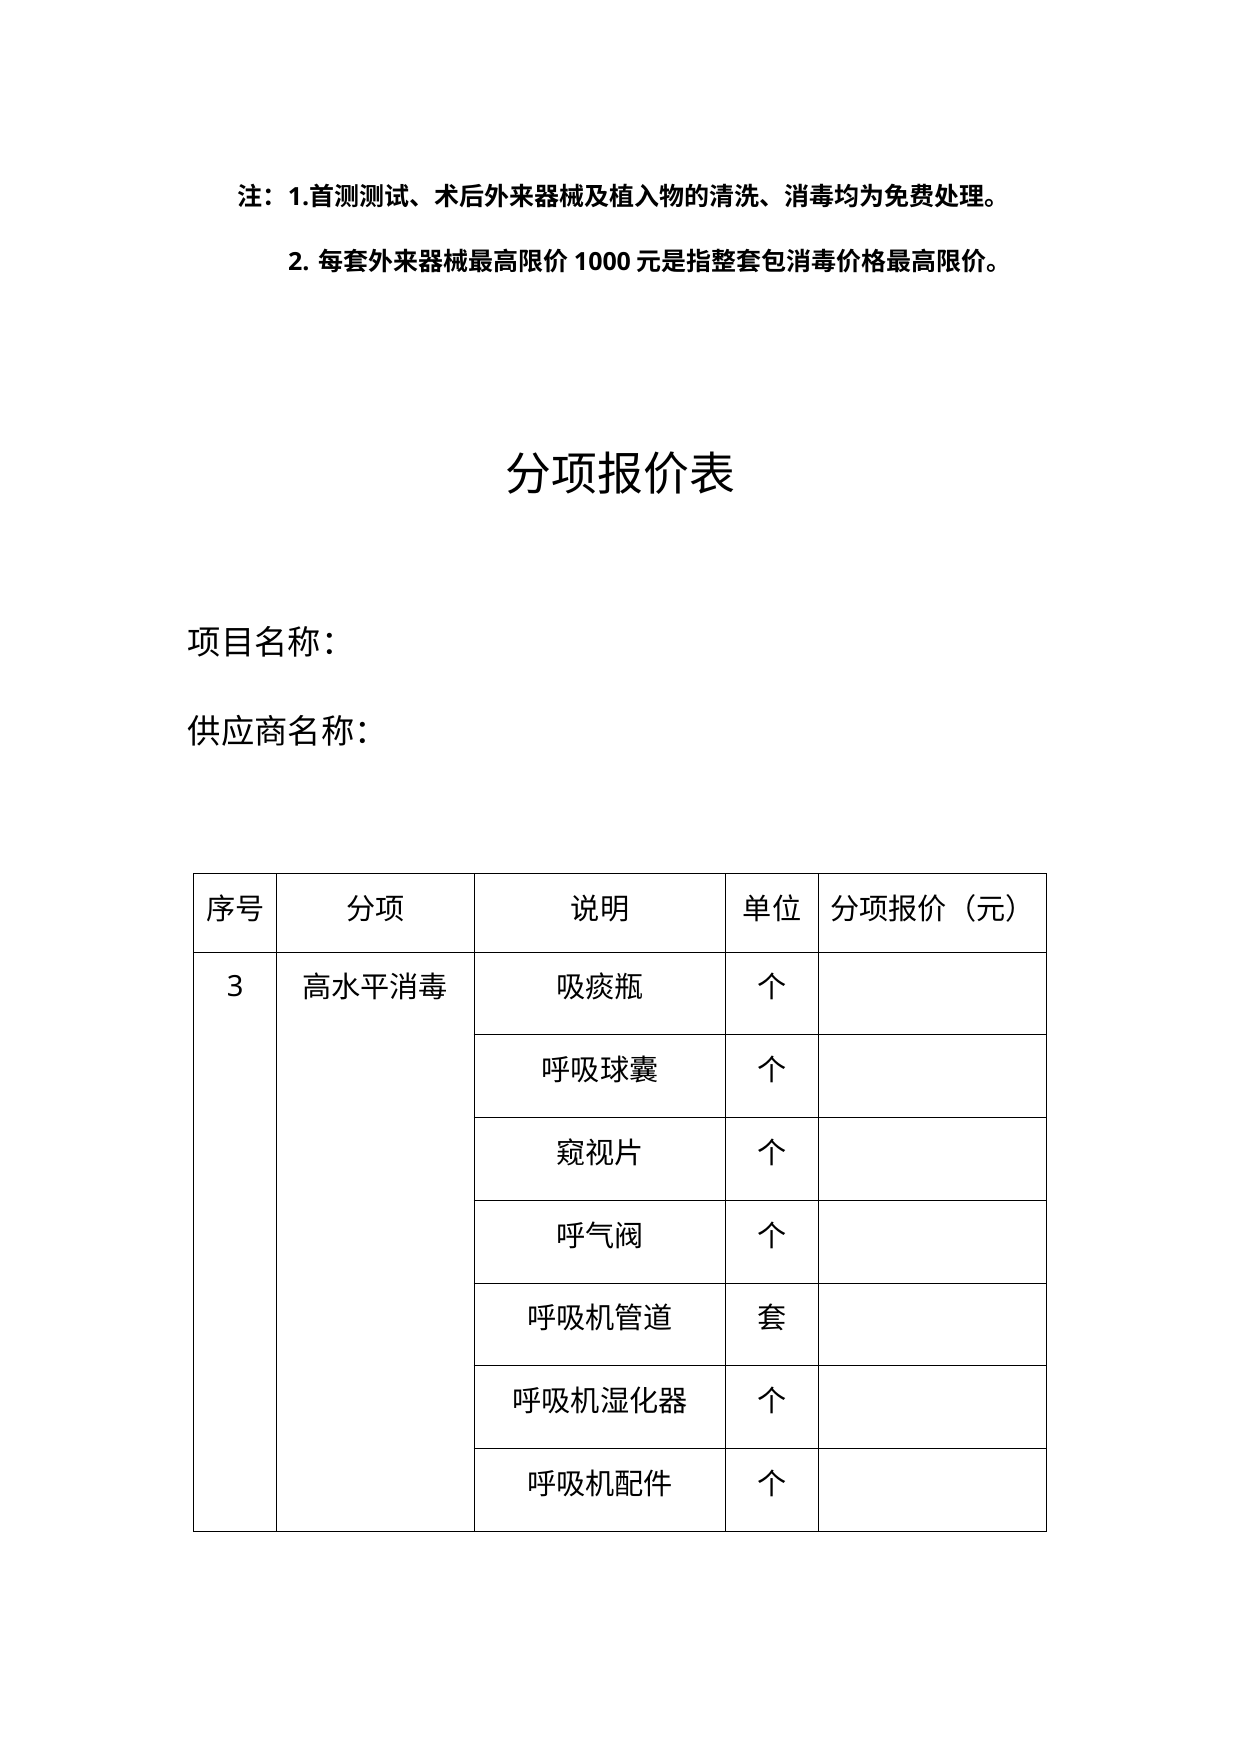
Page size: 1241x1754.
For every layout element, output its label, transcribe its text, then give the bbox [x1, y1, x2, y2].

table_cell 个 [726, 1118, 818, 1200]
table_cell 呼吸机配件 [475, 1449, 725, 1531]
list 每套外来器械最高限价1000元是指整套包消毒价格最高限价。 [187, 227, 1053, 292]
table_header 单位 [726, 874, 818, 952]
table_cell 呼吸机湿化器 [475, 1366, 725, 1448]
table_cell [819, 1118, 1046, 1200]
table_cell 3 [194, 953, 276, 1531]
table_cell 呼吸机管道 [475, 1284, 725, 1365]
table_header 序号 [194, 874, 276, 952]
text 项目名称： [187, 607, 1053, 672]
text 分项报价表 [187, 422, 1053, 519]
table_cell [819, 1366, 1046, 1448]
table_cell [819, 1284, 1046, 1365]
table_cell 个 [726, 1449, 818, 1531]
table_cell 吸痰瓶 [475, 953, 725, 1034]
table_cell 个 [726, 1366, 818, 1448]
table_header 分项 [277, 874, 474, 952]
table_cell 高水平消毒 [277, 953, 474, 1531]
table_cell [819, 953, 1046, 1034]
table_cell [819, 1449, 1046, 1531]
table_header 分项报价（元） [819, 874, 1046, 952]
table_cell 个 [726, 1035, 818, 1117]
table_cell 呼吸球囊 [475, 1035, 725, 1117]
text 注：1.首测测试、术后外来器械及植入物的清洗、消毒均为免费处理。 [187, 162, 1053, 227]
table_cell 个 [726, 953, 818, 1034]
table_cell 个 [726, 1201, 818, 1282]
text 供应商名称： [187, 696, 1053, 761]
table_cell 套 [726, 1284, 818, 1365]
table_cell 呼气阀 [475, 1201, 725, 1282]
table_header 说明 [475, 874, 725, 952]
table_cell 窥视片 [475, 1118, 725, 1200]
table_cell [819, 1201, 1046, 1282]
table_cell [819, 1035, 1046, 1117]
